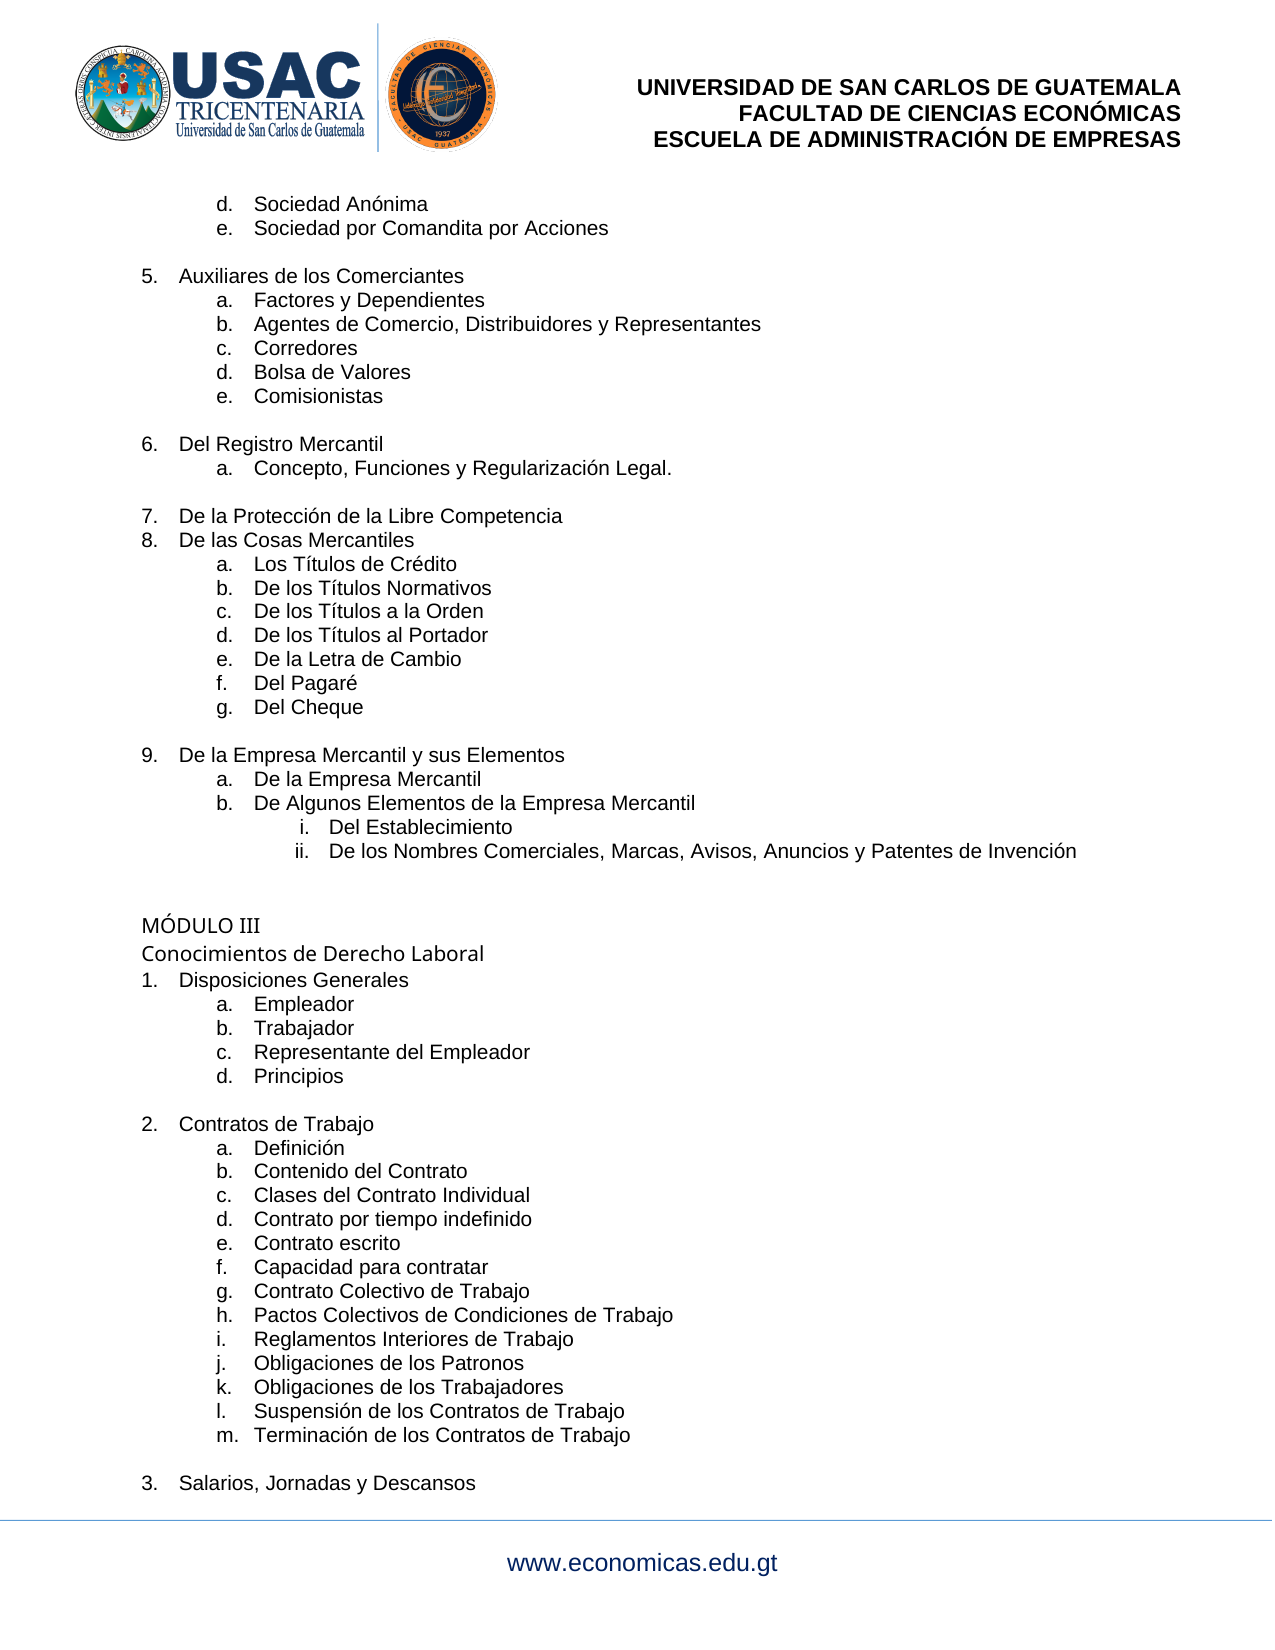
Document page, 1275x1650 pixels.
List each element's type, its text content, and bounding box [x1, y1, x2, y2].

list De la Empresa Mercantil [216, 767, 1181, 791]
text MÓDULO III [141, 911, 1181, 939]
list Obligaciones de los Patronos [216, 1351, 1181, 1375]
list Sociedad Anónima [216, 192, 1181, 216]
list Contrato por tiempo indefinido [216, 1207, 1181, 1231]
list Comisionistas [216, 384, 1181, 408]
list Factores y Dependientes [216, 288, 1181, 312]
list Contenido del Contrato [216, 1159, 1181, 1183]
list Del Pagaré [216, 671, 1181, 695]
list De la Letra de Cambio [216, 647, 1181, 671]
list De los Títulos Normativos [216, 575, 1181, 599]
list De Algunos Elementos de la Empresa Mercantil [216, 791, 1181, 815]
list Salarios, Jornadas y Descansos [141, 1471, 1181, 1495]
list Los Títulos de Crédito [216, 551, 1181, 575]
text Conocimientos de Derecho Laboral [103, 939, 1181, 968]
list Definición [216, 1135, 1181, 1159]
list Auxiliares de los Comerciantes [141, 264, 1181, 288]
list Capacidad para contratar [216, 1255, 1181, 1279]
list Del Establecimiento [310, 815, 1181, 839]
list Sociedad por Comandita por Acciones [216, 216, 1181, 240]
list De los Nombres Comerciales, Marcas, Avisos, Anuncios y Patentes de Invención [310, 839, 1181, 863]
list Principios [216, 1063, 1181, 1087]
list Terminación de los Contratos de Trabajo [216, 1423, 1181, 1447]
list De los Títulos al Portador [216, 623, 1181, 647]
list Concepto, Funciones y Regularización Legal. [216, 456, 1181, 479]
list Agentes de Comercio, Distribuidores y Representantes [216, 312, 1181, 336]
list Clases del Contrato Individual [216, 1183, 1181, 1207]
list Bolsa de Valores [216, 360, 1181, 384]
list Obligaciones de los Trabajadores [216, 1375, 1181, 1399]
list Contrato escrito [216, 1231, 1181, 1255]
list Empleador [216, 992, 1181, 1016]
list De la Protección de la Libre Competencia [141, 503, 1181, 527]
list Contratos de Trabajo [141, 1111, 1181, 1135]
list Reglamentos Interiores de Trabajo [216, 1327, 1181, 1351]
list De los Títulos a la Orden [216, 599, 1181, 623]
list Del Cheque [216, 695, 1181, 719]
list Del Registro Mercantil [141, 432, 1181, 456]
list Disposiciones Generales [141, 968, 1181, 992]
list Contrato Colectivo de Trabajo [216, 1279, 1181, 1303]
picture [75, 37, 374, 152]
picture [384, 37, 498, 152]
list De la Empresa Mercantil y sus Elementos [141, 743, 1181, 767]
list Suspensión de los Contratos de Trabajo [216, 1399, 1181, 1423]
list Corredores [216, 336, 1181, 360]
list Representante del Empleador [216, 1039, 1181, 1063]
list Pactos Colectivos de Condiciones de Trabajo [216, 1303, 1181, 1327]
list Trabajador [216, 1016, 1181, 1039]
list De las Cosas Mercantiles [141, 527, 1181, 551]
